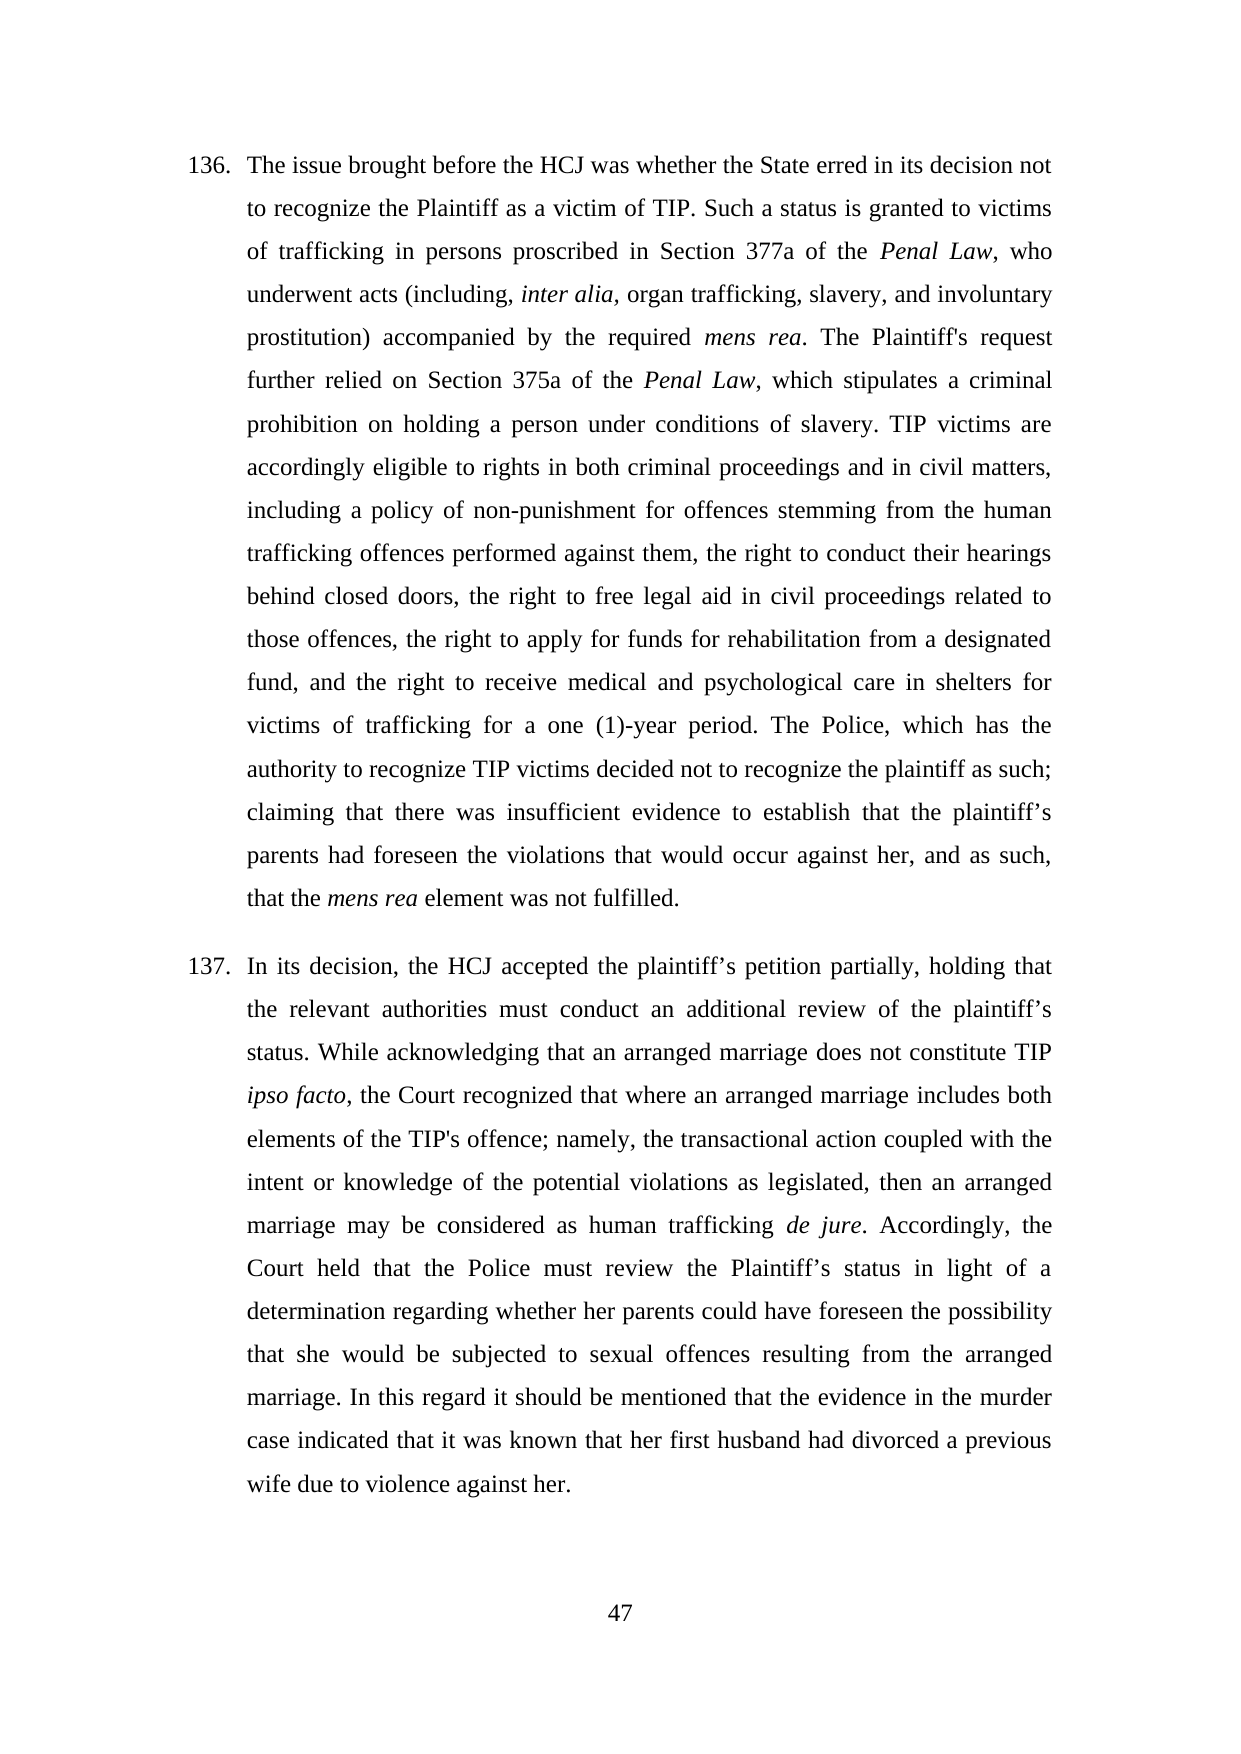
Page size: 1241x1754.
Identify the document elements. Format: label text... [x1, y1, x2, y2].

list The issue brought before the HCJ was whether the State erred in its decision not to recognize the Plaintiff as a victim of TIP. Such a status is granted to victims of trafficking in persons proscribed in Section 377a of the Penal Law, who underwent acts (including, inter alia, organ trafficking, slavery, and involuntary prostitution) accompanied by the required mens rea. The Plaintiff's request further relied on Section 375a of the Penal Law, which stipulates a criminal prohibition on holding a person under conditions of slavery. TIP victims are accordingly eligible to rights in both criminal proceedings and in civil matters, including a policy of non-punishment for offences stemming from the human trafficking offences performed against them, the right to conduct their hearings behind closed doors, the right to free legal aid in civil proceedings related to those offences, the right to apply for funds for rehabilitation from a designated fund, and the right to receive medical and psychological care in shelters for victims of trafficking for a one (1)-year period. The Police, which has the authority to recognize TIP victims decided not to recognize the plaintiff as such; claiming that there was insufficient evidence to establish that the plaintiff’s parents had foreseen the violations that would occur against her, and as such, that the mens rea element was not fulfilled. [187, 150, 1053, 912]
list In its decision, the HCJ accepted the plaintiff’s petition partially, holding that the relevant authorities must conduct an additional review of the plaintiff’s status. While acknowledging that an arranged marriage does not constitute TIP ipso facto, the Court recognized that where an arranged marriage includes both elements of the TIP's offence; namely, the transactional action coupled with the intent or knowledge of the potential violations as legislated, then an arranged marriage may be considered as human trafficking de jure. Accordingly, the Court held that the Police must review the Plaintiff’s status in light of a determination regarding whether her parents could have foreseen the possibility that she would be subjected to sexual offences resulting from the arranged marriage. In this regard it should be mentioned that the evidence in the murder case indicated that it was known that her first husband had divorced a previous wife due to violence against her. [187, 951, 1053, 1497]
